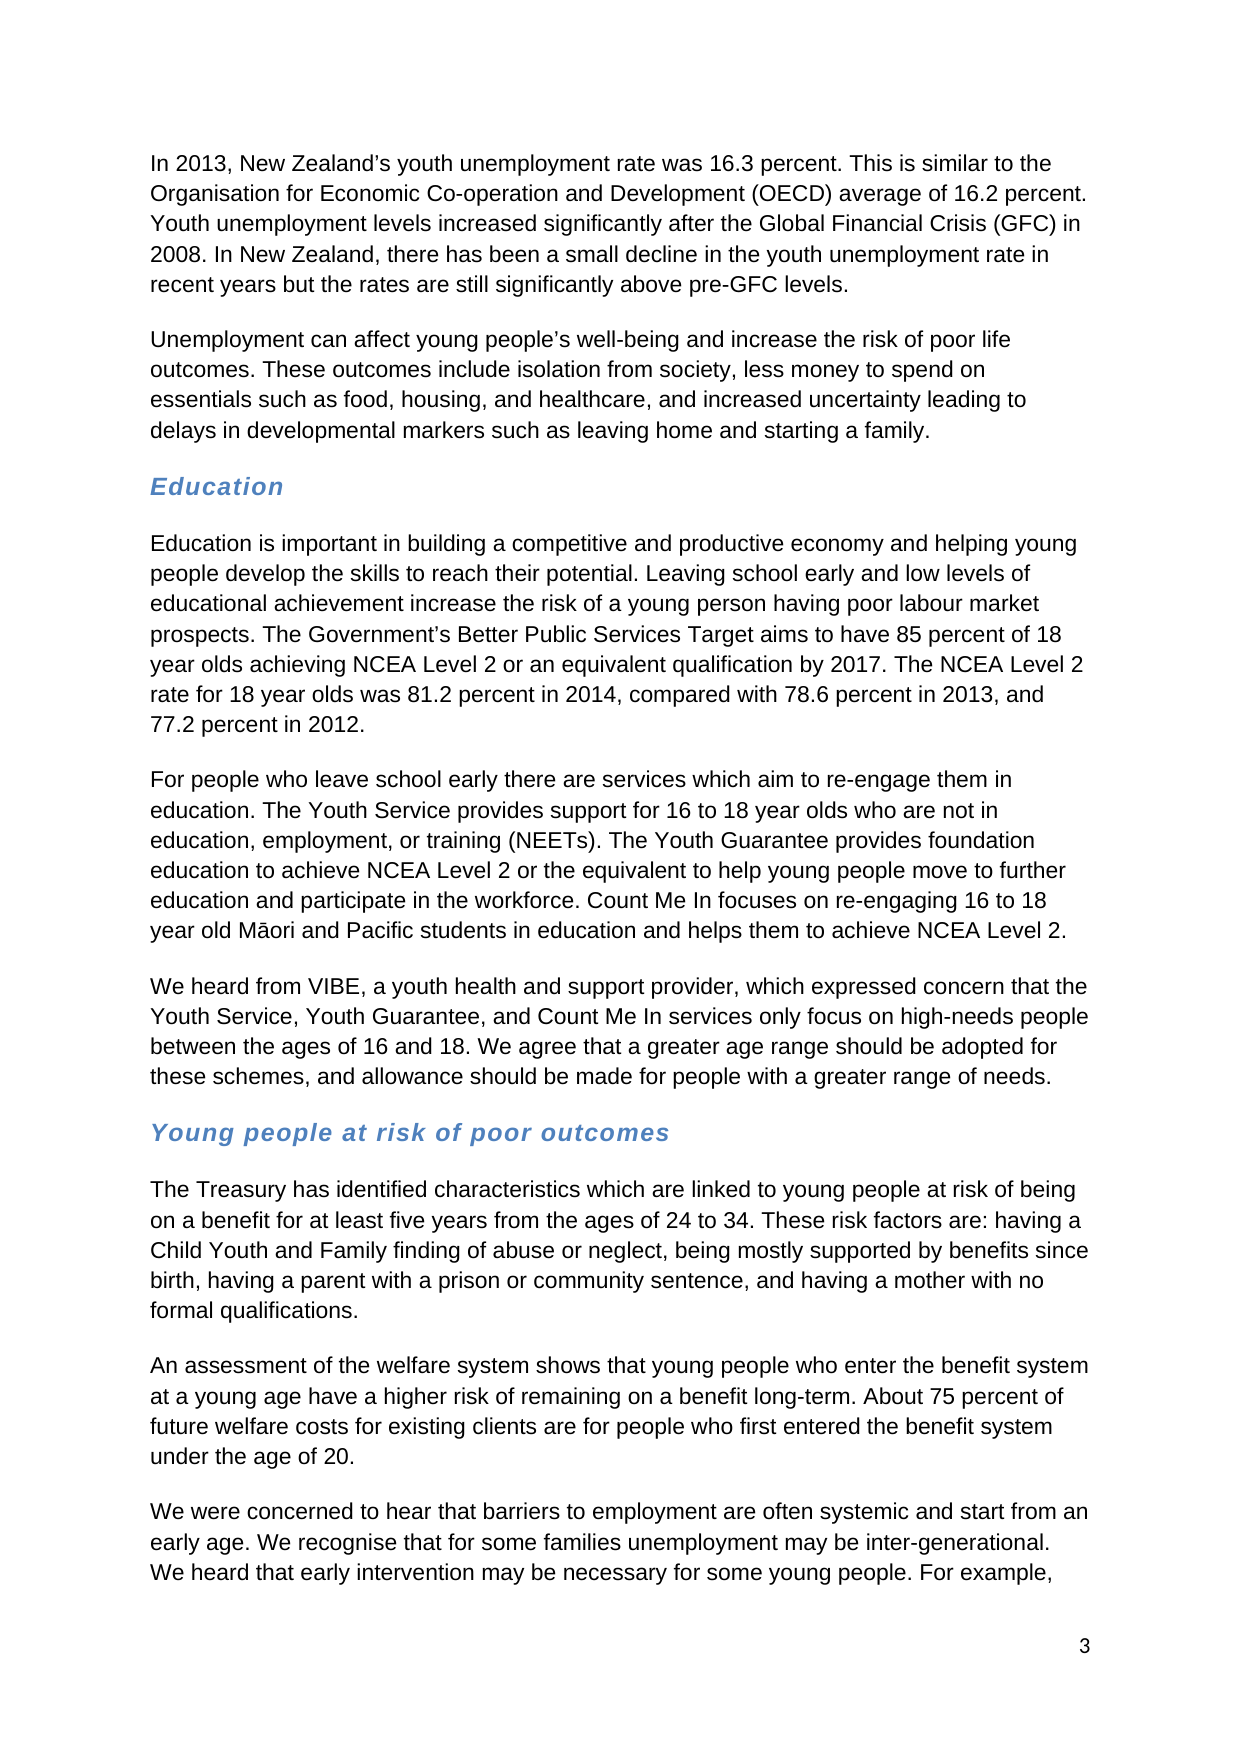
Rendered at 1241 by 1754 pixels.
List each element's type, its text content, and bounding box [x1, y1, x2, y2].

text For people who leave school early there are services which aim to re-engage them in education. The Youth Service provides support for 16 to 18 year olds who are not in education, employment, or training (NEETs). The Youth Guarantee provides foundation education to achieve NCEA Level 2 or the equivalent to help young people move to further education and participate in the workforce. Count Me In focuses on re-engaging 16 to 18 year old Māori and Pacific students in education and helps them to achieve NCEA Level 2. [150, 766, 1090, 944]
text Education is important in building a competitive and productive economy and helping young people develop the skills to reach their potential. Leaving school early and low levels of educational achievement increase the risk of a young person having poor labour market prospects. The Government’s Better Public Services Target aims to have 85 percent of 18 year olds achieving NCEA Level 2 or an equivalent qualification by 2017. The NCEA Level 2 rate for 18 year olds was 81.2 percent in 2014, compared with 78.6 percent in 2013, and 77.2 percent in 2012. [150, 530, 1090, 737]
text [150, 1498, 1090, 1585]
text An assessment of the welfare system shows that young people who enter the benefit system at a young age have a higher risk of remaining on a benefit long-term. About 75 percent of future welfare costs for existing clients are for people who first entered the benefit system under the age of 20. [150, 1352, 1090, 1469]
subtitle Young people at risk of poor outcomes [150, 1118, 1090, 1147]
text Unemployment can affect young people’s well-being and increase the risk of poor life outcomes. These outcomes include isolation from society, less money to spend on essentials such as food, housing, and healthcare, and increased uncertainty leading to delays in developmental markers such as leaving home and starting a family. [150, 326, 1090, 443]
text In 2013, New Zealand’s youth unemployment rate was 16.3 percent. This is similar to the Organisation for Economic Co-operation and Development (OECD) average of 16.2 percent. Youth unemployment levels increased significantly after the Global Financial Crisis (GFC) in 2008. In New Zealand, there has been a small decline in the youth unemployment rate in recent years but the rates are still significantly above pre-GFC levels. [150, 150, 1090, 297]
text We heard from VIBE, a youth health and support provider, which expressed concern that the Youth Service, Youth Guarantee, and Count Me In services only focus on high-needs people between the ages of 16 and 18. We agree that a greater age range should be adopted for these schemes, and allowance should be made for people with a greater range of needs. [150, 973, 1090, 1089]
subtitle Education [150, 472, 1090, 501]
text The Treasury has identified characteristics which are linked to young people at risk of being on a benefit for at least five years from the ages of 24 to 34. These risk factors are: having a Child Youth and Family finding of abuse or neglect, being mostly supported by benefits since birth, having a parent with a prison or community sentence, and having a mother with no formal qualifications. [150, 1176, 1090, 1324]
